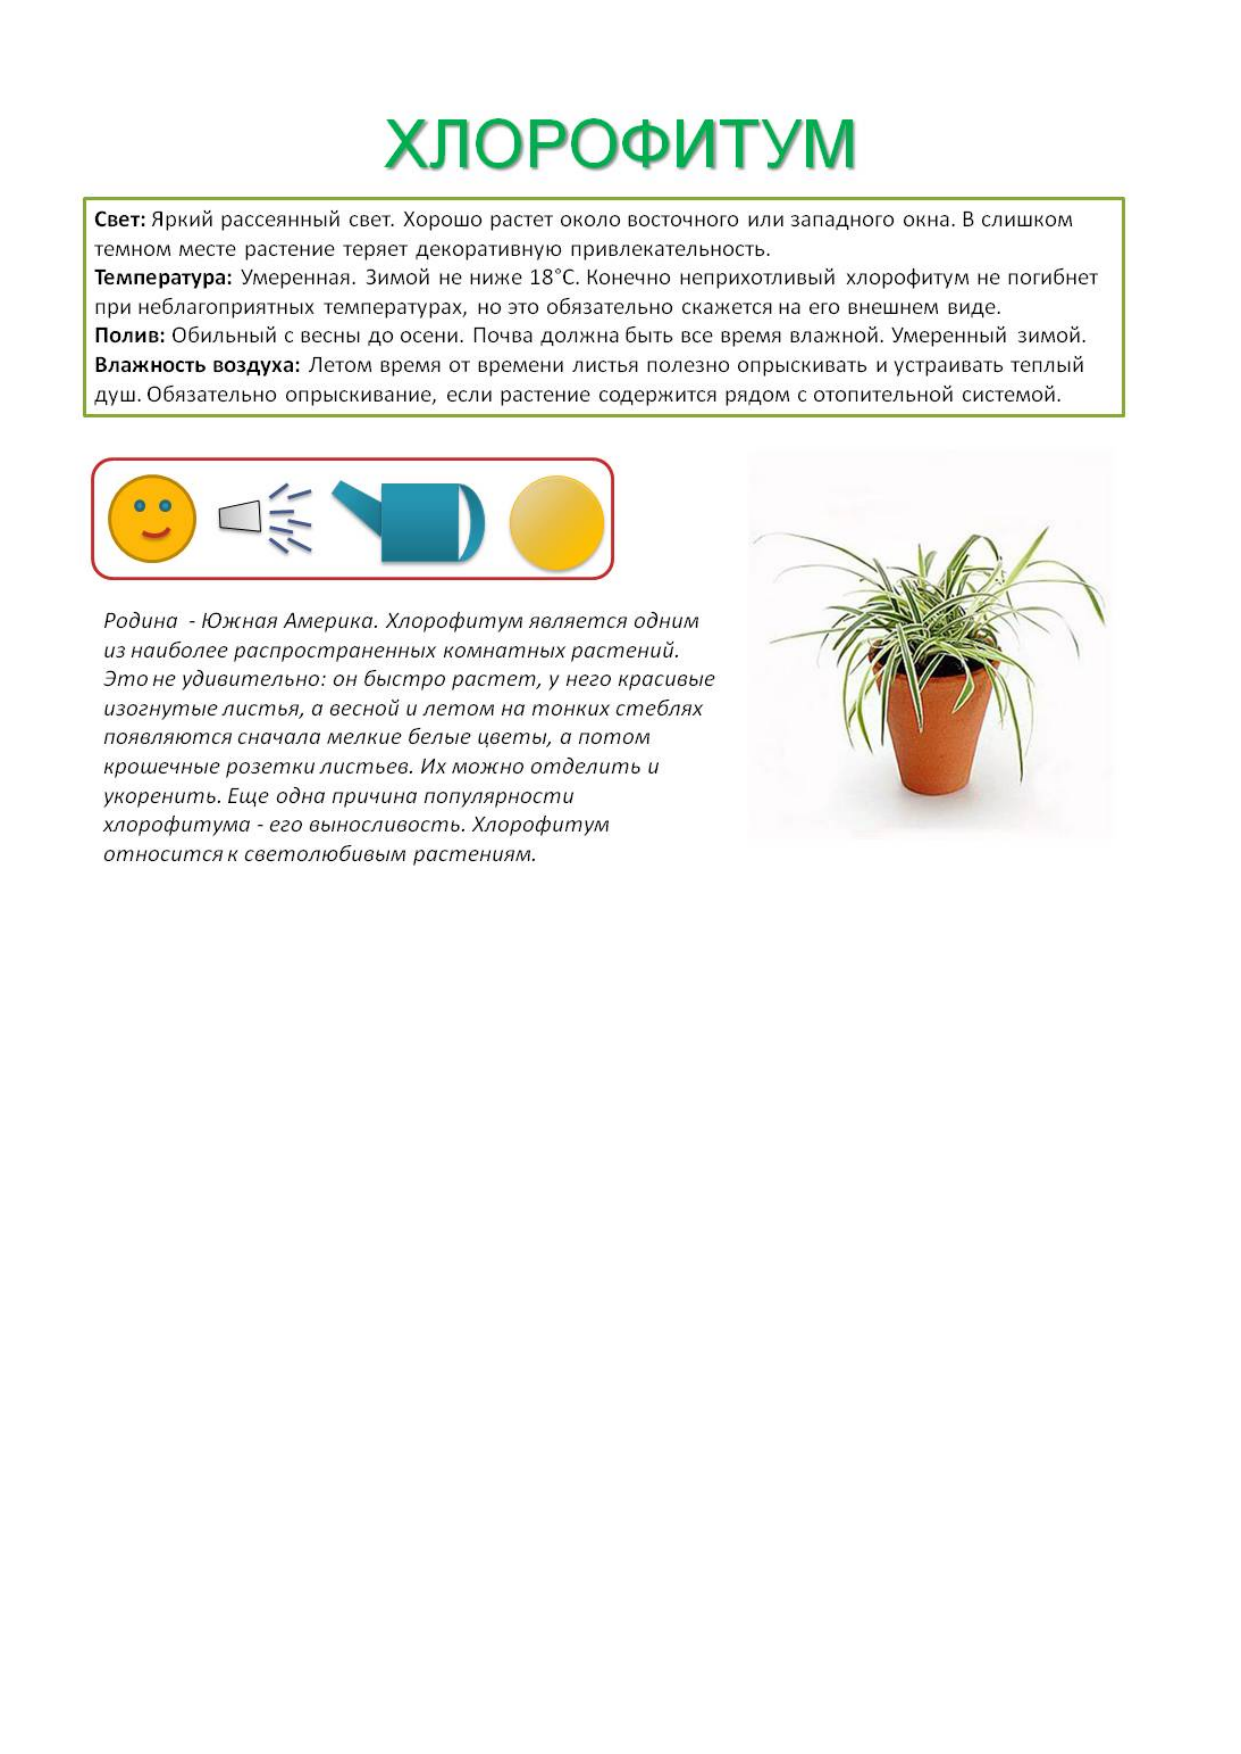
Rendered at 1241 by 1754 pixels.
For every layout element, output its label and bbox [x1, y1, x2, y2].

picture [75, 75, 1165, 893]
